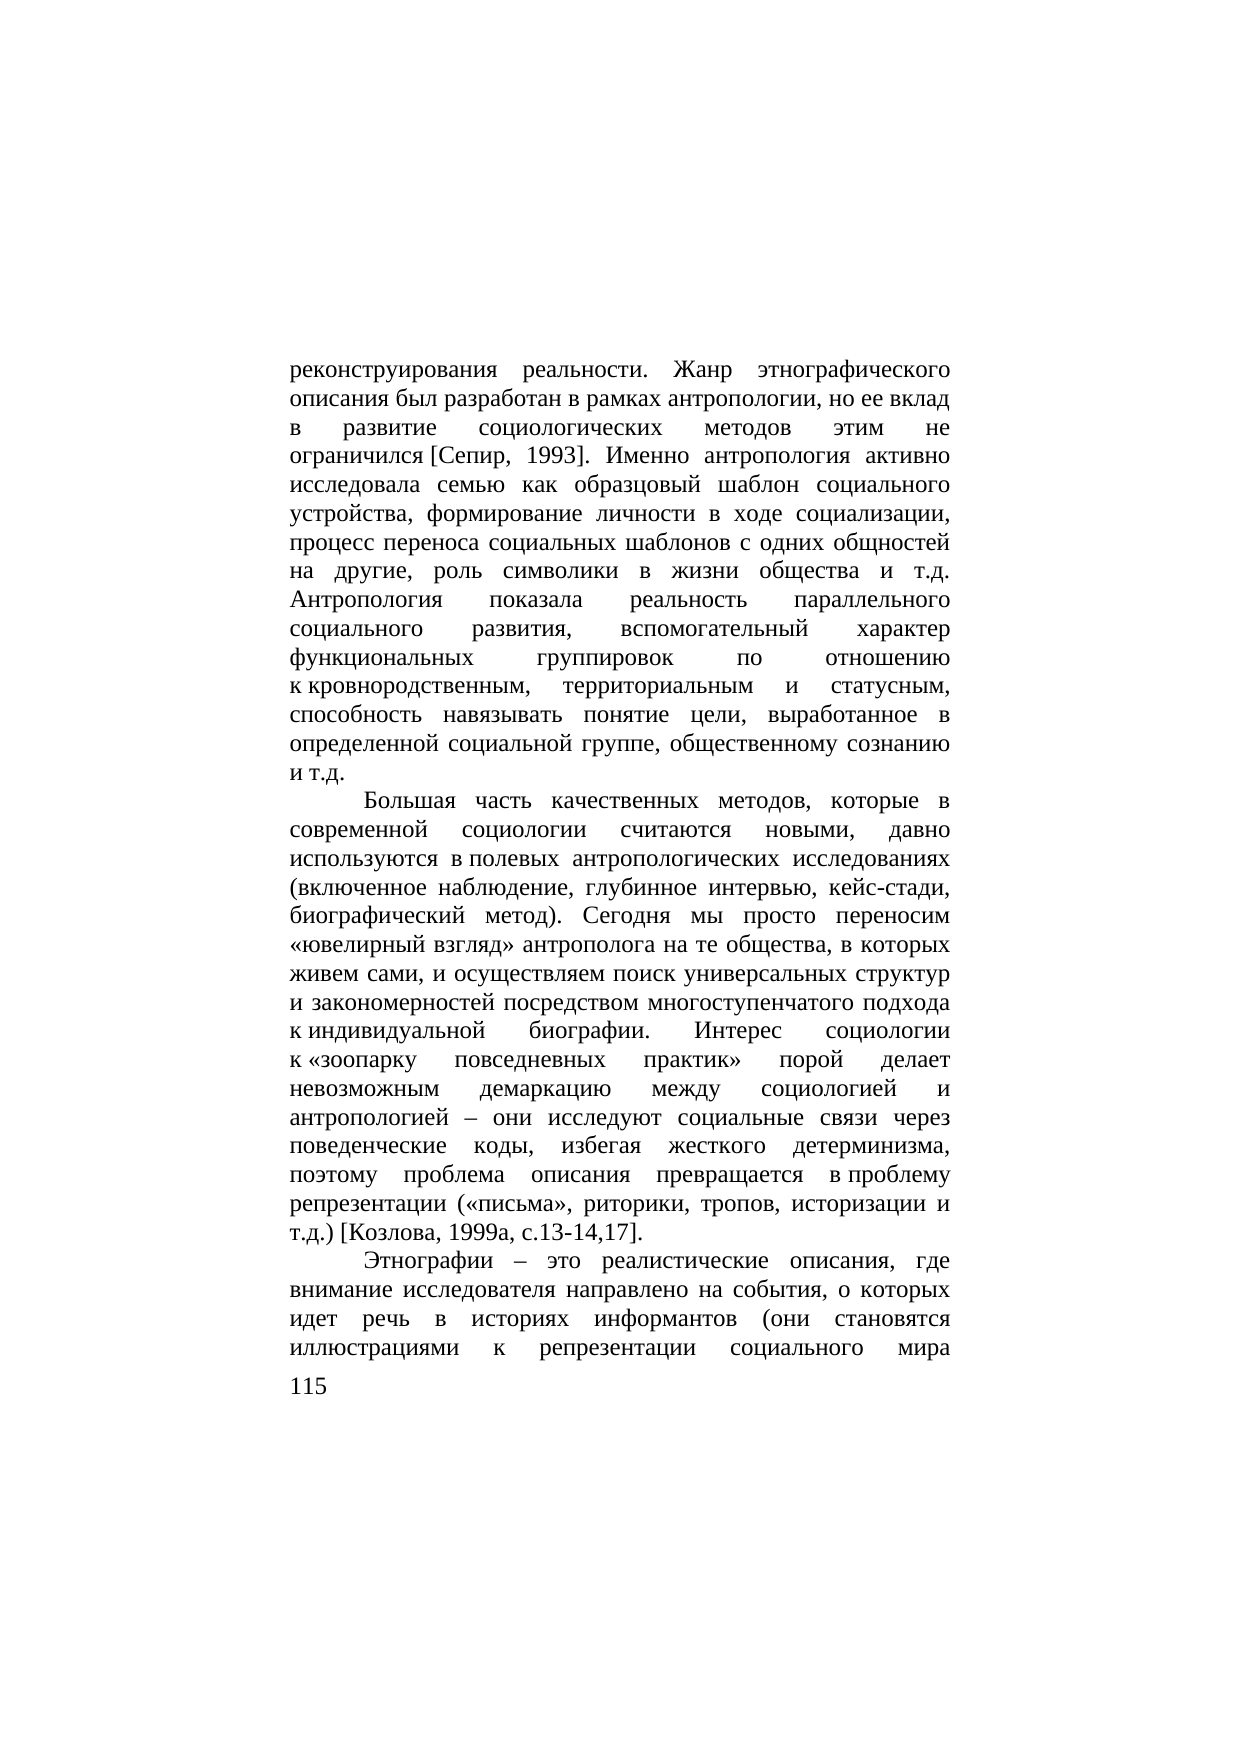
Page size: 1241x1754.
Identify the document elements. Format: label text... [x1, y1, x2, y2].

text Большая часть качественных методов, которые в современной социологии считаются новыми, давно используются в полевых антропологических исследованиях (включенное наблюдение, глубинное интервью, кейс-стади, биографический метод). Сегодня мы просто переносим «ювелирный взгляд» антрополога на те общества, в которых живем сами, и осуществляем поиск универсальных структур и закономерностей посредством многоступенчатого подхода к индивидуальной биографии. Интерес социологии к «зоопарку повседневных практик» порой делает невозможным демаркацию между социологией и антропологией – они исследуют социальные связи через поведенческие коды, избегая жесткого детерминизма, поэтому проблема описания превращается в проблему репрезентации («письма», риторики, тропов, историзации и т.д.) [Козлова, 1999а, с.13-14,17]. [289, 786, 951, 1246]
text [289, 354, 951, 786]
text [289, 1246, 951, 1361]
